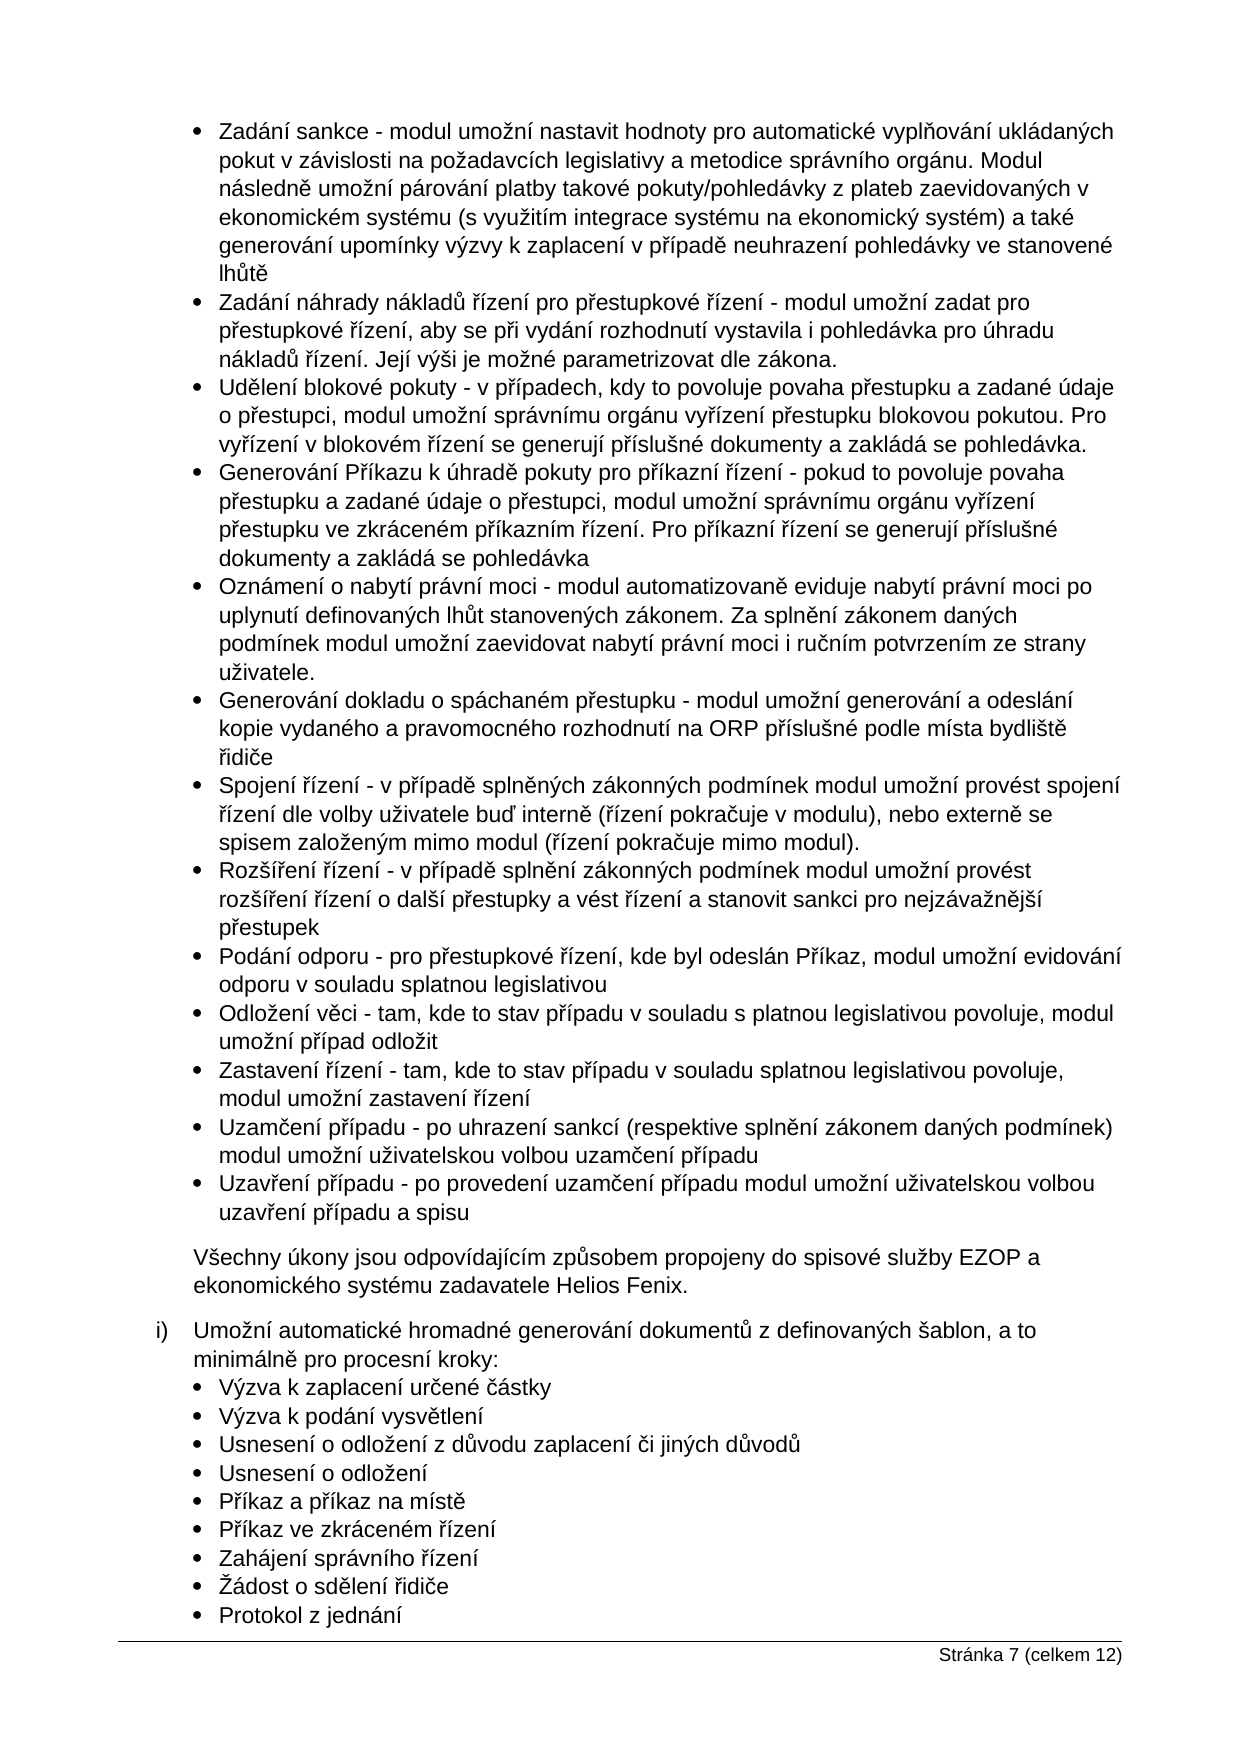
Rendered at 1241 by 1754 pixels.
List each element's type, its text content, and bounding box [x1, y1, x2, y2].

list Příkaz a příkaz na místě [193, 1488, 1122, 1514]
list Usnesení o odložení z důvodu zaplacení či jiných důvodů [193, 1431, 1122, 1457]
list Zahájení správního řízení [193, 1545, 1122, 1571]
list Uzavření případu - po provedení uzamčení případu modul umožní uživatelskou volbou uzavření případu a spisu [193, 1170, 1122, 1225]
list Usnesení o odložení [193, 1459, 1122, 1486]
list Příkaz ve zkráceném řízení [193, 1516, 1122, 1543]
list Podání odporu - pro přestupkové řízení, kde byl odeslán Příkaz, modul umožní evidování odporu v souladu splatnou legislativou [193, 943, 1122, 998]
list Odložení věci - tam, kde to stav případu v souladu s platnou legislativou povoluje, modul umožní případ odložit [193, 1000, 1122, 1054]
text Všechny úkony jsou odpovídajícím způsobem propojeny do spisové služby EZOP a ekonomického systému zadavatele Helios Fenix. [193, 1244, 1122, 1299]
list Umožní automatické hromadné generování dokumentů z definovaných šablon, a to minimálně pro procesní kroky: [156, 1317, 1122, 1372]
list Zadání náhrady nákladů řízení pro přestupkové řízení - modul umožní zadat pro přestupkové řízení, aby se při vydání rozhodnutí vystavila i pohledávka pro úhradu nákladů řízení. Její výši je možné parametrizovat dle zákona. [193, 289, 1122, 372]
list Oznámení o nabytí právní moci - modul automatizovaně eviduje nabytí právní moci po uplynutí definovaných lhůt stanovených zákonem. Za splnění zákonem daných podmínek modul umožní zaevidovat nabytí právní moci i ručním potvrzením ze strany uživatele. [193, 573, 1122, 685]
list Udělení blokové pokuty - v případech, kdy to povoluje povaha přestupku a zadané údaje o přestupci, modul umožní správnímu orgánu vyřízení přestupku blokovou pokutou. Pro vyřízení v blokovém řízení se generují příslušné dokumenty a zakládá se pohledávka. [193, 374, 1122, 457]
list Rozšíření řízení - v případě splnění zákonných podmínek modul umožní provést rozšíření řízení o další přestupky a vést řízení a stanovit sankci pro nejzávažnější přestupek [193, 857, 1122, 941]
list Výzva k podání vysvětlení [193, 1403, 1122, 1429]
list Spojení řízení - v případě splněných zákonných podmínek modul umožní provést spojení řízení dle volby uživatele buď interně (řízení pokračuje v modulu), nebo externě se spisem založeným mimo modul (řízení pokračuje mimo modul). [193, 772, 1122, 855]
list Žádost o sdělení řidiče [193, 1573, 1122, 1600]
list Zadání sankce - modul umožní nastavit hodnoty pro automatické vyplňování ukládaných pokut v závislosti na požadavcích legislativy a metodice správního orgánu. Modul následně umožní párování platby takové pokuty/pohledávky z plateb zaevidovaných v ekonomickém systému (s využitím integrace systému na ekonomický systém) a také generování upomínky výzvy k zaplacení v případě neuhrazení pohledávky ve stanovené lhůtě [193, 118, 1122, 287]
list Generování Příkazu k úhradě pokuty pro příkazní řízení - pokud to povoluje povaha přestupku a zadané údaje o přestupci, modul umožní správnímu orgánu vyřízení přestupku ve zkráceném příkazním řízení. Pro příkazní řízení se generují příslušné dokumenty a zakládá se pohledávka [193, 459, 1122, 571]
list Uzamčení případu - po uhrazení sankcí (respektive splnění zákonem daných podmínek) modul umožní uživatelskou volbou uzamčení případu [193, 1113, 1122, 1168]
list Výzva k zaplacení určené částky [193, 1374, 1122, 1401]
list Generování dokladu o spáchaném přestupku - modul umožní generování a odeslání kopie vydaného a pravomocného rozhodnutí na ORP příslušné podle místa bydliště řidiče [193, 687, 1122, 770]
list Zastavení řízení - tam, kde to stav případu v souladu splatnou legislativou povoluje, modul umožní zastavení řízení [193, 1057, 1122, 1111]
list Protokol z jednání [193, 1602, 1122, 1628]
